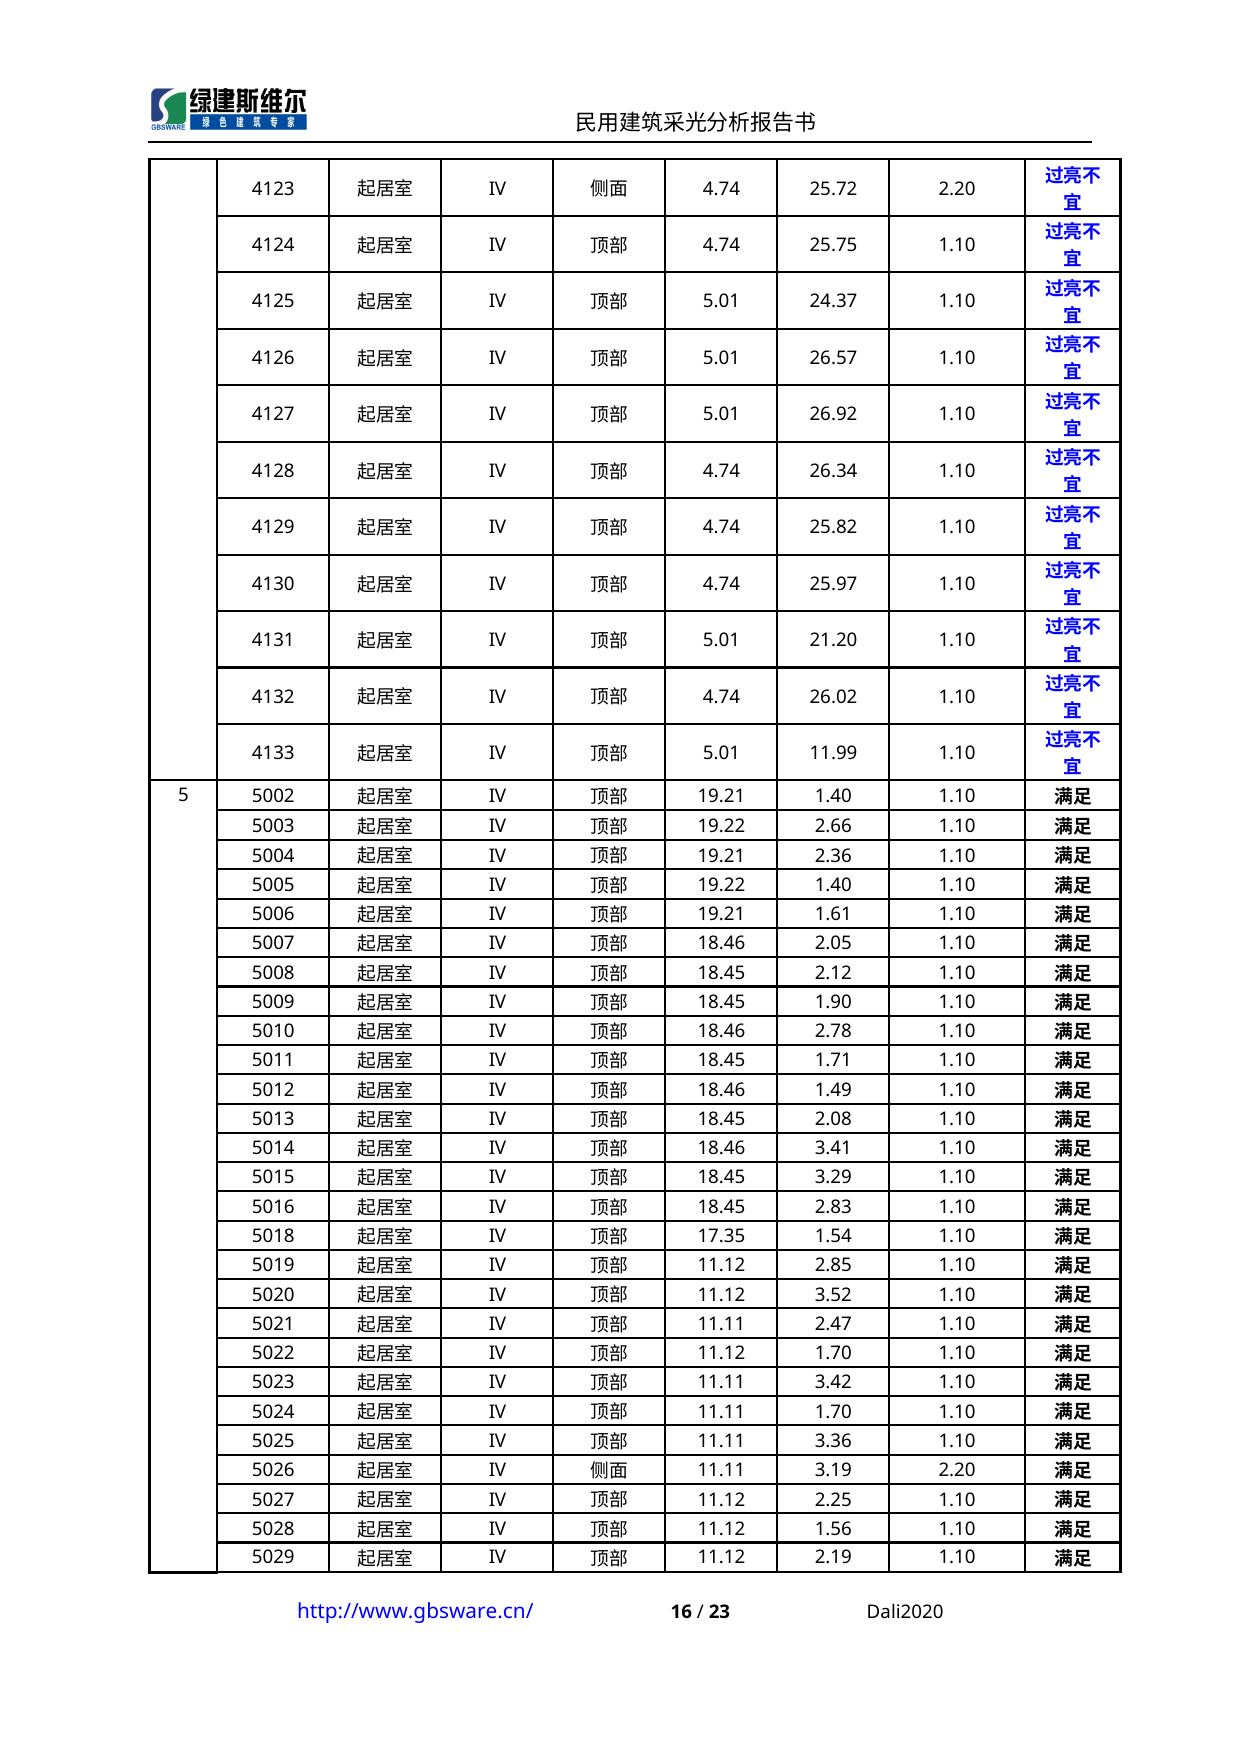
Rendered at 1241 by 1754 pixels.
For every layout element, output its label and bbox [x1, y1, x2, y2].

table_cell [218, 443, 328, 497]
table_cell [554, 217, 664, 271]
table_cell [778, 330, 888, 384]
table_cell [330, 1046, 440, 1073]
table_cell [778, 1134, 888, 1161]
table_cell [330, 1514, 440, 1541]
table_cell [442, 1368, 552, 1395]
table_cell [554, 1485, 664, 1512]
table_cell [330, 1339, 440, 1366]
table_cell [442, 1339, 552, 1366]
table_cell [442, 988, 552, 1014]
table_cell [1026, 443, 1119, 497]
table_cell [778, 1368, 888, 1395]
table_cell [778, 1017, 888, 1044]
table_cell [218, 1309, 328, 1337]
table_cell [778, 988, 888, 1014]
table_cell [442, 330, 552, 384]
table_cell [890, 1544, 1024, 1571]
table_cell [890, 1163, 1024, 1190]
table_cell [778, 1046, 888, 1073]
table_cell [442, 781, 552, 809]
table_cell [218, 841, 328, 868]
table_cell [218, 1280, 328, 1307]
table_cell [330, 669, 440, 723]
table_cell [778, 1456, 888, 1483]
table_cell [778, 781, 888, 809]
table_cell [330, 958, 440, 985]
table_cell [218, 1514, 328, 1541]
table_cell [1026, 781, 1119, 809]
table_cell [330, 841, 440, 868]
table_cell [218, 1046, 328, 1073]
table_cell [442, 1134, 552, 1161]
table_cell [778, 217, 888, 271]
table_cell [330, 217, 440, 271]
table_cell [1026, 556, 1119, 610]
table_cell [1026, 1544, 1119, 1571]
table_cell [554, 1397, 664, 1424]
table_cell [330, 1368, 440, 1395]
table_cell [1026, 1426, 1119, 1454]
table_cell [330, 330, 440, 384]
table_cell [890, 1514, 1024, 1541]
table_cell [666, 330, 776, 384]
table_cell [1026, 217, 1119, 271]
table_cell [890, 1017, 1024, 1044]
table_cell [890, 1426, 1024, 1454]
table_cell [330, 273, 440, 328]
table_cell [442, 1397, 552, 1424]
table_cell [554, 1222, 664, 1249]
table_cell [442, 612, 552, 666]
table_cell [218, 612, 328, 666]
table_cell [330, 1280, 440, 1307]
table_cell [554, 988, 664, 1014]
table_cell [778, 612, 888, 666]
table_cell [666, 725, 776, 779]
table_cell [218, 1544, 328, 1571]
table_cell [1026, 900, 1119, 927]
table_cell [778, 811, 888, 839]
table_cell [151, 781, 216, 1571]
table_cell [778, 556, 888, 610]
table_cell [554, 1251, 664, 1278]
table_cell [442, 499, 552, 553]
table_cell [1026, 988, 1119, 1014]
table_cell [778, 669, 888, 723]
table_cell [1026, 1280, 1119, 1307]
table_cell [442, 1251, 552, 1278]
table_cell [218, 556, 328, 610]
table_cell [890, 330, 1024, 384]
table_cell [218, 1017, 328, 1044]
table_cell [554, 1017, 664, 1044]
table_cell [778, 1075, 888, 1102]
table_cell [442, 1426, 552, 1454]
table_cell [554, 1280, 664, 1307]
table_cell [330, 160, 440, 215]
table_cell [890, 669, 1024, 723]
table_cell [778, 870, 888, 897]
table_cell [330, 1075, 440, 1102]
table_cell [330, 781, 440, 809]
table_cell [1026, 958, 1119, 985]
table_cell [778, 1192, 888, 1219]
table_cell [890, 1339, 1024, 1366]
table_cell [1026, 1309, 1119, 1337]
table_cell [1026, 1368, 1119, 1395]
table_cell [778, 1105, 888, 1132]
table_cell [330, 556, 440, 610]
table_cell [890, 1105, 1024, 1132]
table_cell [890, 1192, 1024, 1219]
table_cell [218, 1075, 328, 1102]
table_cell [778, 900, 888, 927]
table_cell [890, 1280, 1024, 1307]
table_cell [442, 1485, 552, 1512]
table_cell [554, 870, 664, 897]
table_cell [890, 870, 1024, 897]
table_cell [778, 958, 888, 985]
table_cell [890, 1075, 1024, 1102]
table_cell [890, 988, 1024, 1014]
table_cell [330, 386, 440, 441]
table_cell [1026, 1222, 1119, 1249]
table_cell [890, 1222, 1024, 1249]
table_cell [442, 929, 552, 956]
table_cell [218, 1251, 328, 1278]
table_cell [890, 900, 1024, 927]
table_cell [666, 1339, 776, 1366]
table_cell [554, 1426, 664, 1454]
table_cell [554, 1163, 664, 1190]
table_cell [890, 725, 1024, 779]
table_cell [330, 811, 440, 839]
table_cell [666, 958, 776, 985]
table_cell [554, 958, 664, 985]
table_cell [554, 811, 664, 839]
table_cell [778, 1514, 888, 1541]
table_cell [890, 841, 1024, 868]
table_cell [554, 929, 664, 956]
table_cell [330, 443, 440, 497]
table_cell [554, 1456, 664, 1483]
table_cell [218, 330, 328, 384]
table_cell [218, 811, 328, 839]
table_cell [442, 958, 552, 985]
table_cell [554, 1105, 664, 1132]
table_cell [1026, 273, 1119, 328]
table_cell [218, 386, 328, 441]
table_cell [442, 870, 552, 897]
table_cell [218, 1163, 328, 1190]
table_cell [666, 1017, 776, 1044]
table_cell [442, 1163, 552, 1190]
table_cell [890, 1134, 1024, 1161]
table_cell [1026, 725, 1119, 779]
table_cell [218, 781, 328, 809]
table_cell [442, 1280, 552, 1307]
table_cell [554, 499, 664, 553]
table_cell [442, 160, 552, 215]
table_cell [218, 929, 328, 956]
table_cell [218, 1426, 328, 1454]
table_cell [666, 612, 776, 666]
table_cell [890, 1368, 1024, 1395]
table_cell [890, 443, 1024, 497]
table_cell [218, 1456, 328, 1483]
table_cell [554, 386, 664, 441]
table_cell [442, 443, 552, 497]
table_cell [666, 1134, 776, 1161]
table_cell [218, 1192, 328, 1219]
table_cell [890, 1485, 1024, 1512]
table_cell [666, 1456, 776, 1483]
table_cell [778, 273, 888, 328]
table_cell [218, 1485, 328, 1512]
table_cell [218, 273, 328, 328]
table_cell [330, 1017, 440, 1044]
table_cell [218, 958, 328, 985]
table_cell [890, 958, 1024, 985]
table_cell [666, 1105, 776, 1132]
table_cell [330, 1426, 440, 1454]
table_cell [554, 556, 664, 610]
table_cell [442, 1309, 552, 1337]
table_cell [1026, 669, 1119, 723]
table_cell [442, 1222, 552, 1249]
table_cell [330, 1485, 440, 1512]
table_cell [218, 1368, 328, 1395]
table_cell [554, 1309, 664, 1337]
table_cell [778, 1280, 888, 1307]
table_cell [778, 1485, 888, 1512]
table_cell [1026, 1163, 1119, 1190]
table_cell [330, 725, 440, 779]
picture [147, 88, 308, 131]
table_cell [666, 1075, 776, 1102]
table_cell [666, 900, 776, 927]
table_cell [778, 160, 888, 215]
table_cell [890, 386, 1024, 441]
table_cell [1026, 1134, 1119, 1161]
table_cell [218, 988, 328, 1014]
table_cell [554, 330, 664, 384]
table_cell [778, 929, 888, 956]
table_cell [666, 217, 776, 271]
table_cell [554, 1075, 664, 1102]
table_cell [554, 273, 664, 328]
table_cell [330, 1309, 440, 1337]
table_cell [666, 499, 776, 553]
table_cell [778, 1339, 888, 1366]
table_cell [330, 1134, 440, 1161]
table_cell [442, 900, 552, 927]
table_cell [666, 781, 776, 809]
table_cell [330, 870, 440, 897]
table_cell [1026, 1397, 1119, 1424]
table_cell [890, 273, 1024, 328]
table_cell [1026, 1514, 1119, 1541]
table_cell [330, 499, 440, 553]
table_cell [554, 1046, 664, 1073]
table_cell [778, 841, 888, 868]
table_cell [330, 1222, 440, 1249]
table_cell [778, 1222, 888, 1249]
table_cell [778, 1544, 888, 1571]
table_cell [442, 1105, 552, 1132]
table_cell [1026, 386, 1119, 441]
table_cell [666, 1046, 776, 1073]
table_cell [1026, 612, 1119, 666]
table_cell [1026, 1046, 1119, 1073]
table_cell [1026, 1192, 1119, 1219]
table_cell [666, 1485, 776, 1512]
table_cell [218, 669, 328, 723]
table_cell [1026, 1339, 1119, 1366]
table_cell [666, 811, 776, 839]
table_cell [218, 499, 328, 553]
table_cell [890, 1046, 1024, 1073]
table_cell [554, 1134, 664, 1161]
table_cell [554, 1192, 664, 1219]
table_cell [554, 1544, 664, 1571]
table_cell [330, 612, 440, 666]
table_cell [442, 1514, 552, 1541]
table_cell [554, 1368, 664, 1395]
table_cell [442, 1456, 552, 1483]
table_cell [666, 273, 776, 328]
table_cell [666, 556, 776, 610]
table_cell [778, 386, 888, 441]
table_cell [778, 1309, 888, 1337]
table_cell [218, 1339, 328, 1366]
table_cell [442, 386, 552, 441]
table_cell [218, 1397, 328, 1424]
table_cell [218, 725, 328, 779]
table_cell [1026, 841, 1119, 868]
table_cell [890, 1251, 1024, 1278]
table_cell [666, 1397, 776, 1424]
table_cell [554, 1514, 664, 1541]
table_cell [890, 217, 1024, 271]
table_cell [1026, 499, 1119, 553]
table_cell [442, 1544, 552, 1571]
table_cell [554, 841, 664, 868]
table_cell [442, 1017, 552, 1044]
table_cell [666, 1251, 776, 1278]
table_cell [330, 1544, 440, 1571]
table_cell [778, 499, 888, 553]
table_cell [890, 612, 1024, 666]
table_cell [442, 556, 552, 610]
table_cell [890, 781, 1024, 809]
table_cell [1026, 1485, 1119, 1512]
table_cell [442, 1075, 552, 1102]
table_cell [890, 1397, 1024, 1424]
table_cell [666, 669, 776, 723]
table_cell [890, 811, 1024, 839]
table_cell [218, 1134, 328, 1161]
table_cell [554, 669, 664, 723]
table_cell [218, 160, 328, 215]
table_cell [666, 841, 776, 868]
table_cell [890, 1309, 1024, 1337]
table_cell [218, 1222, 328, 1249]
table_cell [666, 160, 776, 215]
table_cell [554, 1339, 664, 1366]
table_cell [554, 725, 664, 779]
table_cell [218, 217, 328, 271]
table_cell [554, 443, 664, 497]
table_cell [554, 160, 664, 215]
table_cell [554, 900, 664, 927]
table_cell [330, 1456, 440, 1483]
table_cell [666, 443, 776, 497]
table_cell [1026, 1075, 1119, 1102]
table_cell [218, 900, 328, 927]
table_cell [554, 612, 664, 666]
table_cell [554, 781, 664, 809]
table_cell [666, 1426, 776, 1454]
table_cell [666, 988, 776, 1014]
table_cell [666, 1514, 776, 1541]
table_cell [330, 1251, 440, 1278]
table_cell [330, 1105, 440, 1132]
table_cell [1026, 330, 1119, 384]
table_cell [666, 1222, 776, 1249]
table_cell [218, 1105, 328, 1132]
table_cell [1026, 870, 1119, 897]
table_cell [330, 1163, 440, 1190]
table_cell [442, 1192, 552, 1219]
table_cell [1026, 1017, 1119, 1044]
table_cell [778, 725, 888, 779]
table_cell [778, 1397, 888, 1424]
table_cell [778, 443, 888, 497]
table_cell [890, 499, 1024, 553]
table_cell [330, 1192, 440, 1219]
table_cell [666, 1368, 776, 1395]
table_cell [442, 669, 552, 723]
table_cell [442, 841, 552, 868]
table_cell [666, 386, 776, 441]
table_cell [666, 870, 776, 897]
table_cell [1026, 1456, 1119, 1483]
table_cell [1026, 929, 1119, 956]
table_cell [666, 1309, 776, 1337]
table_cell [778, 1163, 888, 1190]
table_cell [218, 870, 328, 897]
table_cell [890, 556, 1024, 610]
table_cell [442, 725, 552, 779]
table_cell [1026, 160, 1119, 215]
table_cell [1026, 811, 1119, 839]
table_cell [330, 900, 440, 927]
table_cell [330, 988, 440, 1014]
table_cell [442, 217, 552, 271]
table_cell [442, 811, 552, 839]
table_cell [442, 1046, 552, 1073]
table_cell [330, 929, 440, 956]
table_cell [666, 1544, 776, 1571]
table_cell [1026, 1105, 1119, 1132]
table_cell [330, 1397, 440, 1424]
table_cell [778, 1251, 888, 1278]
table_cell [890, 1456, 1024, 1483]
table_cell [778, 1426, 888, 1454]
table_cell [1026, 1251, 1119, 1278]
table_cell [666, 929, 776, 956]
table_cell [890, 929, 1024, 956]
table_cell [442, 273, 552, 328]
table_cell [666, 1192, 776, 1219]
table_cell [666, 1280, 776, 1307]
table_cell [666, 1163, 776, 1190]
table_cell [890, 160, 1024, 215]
